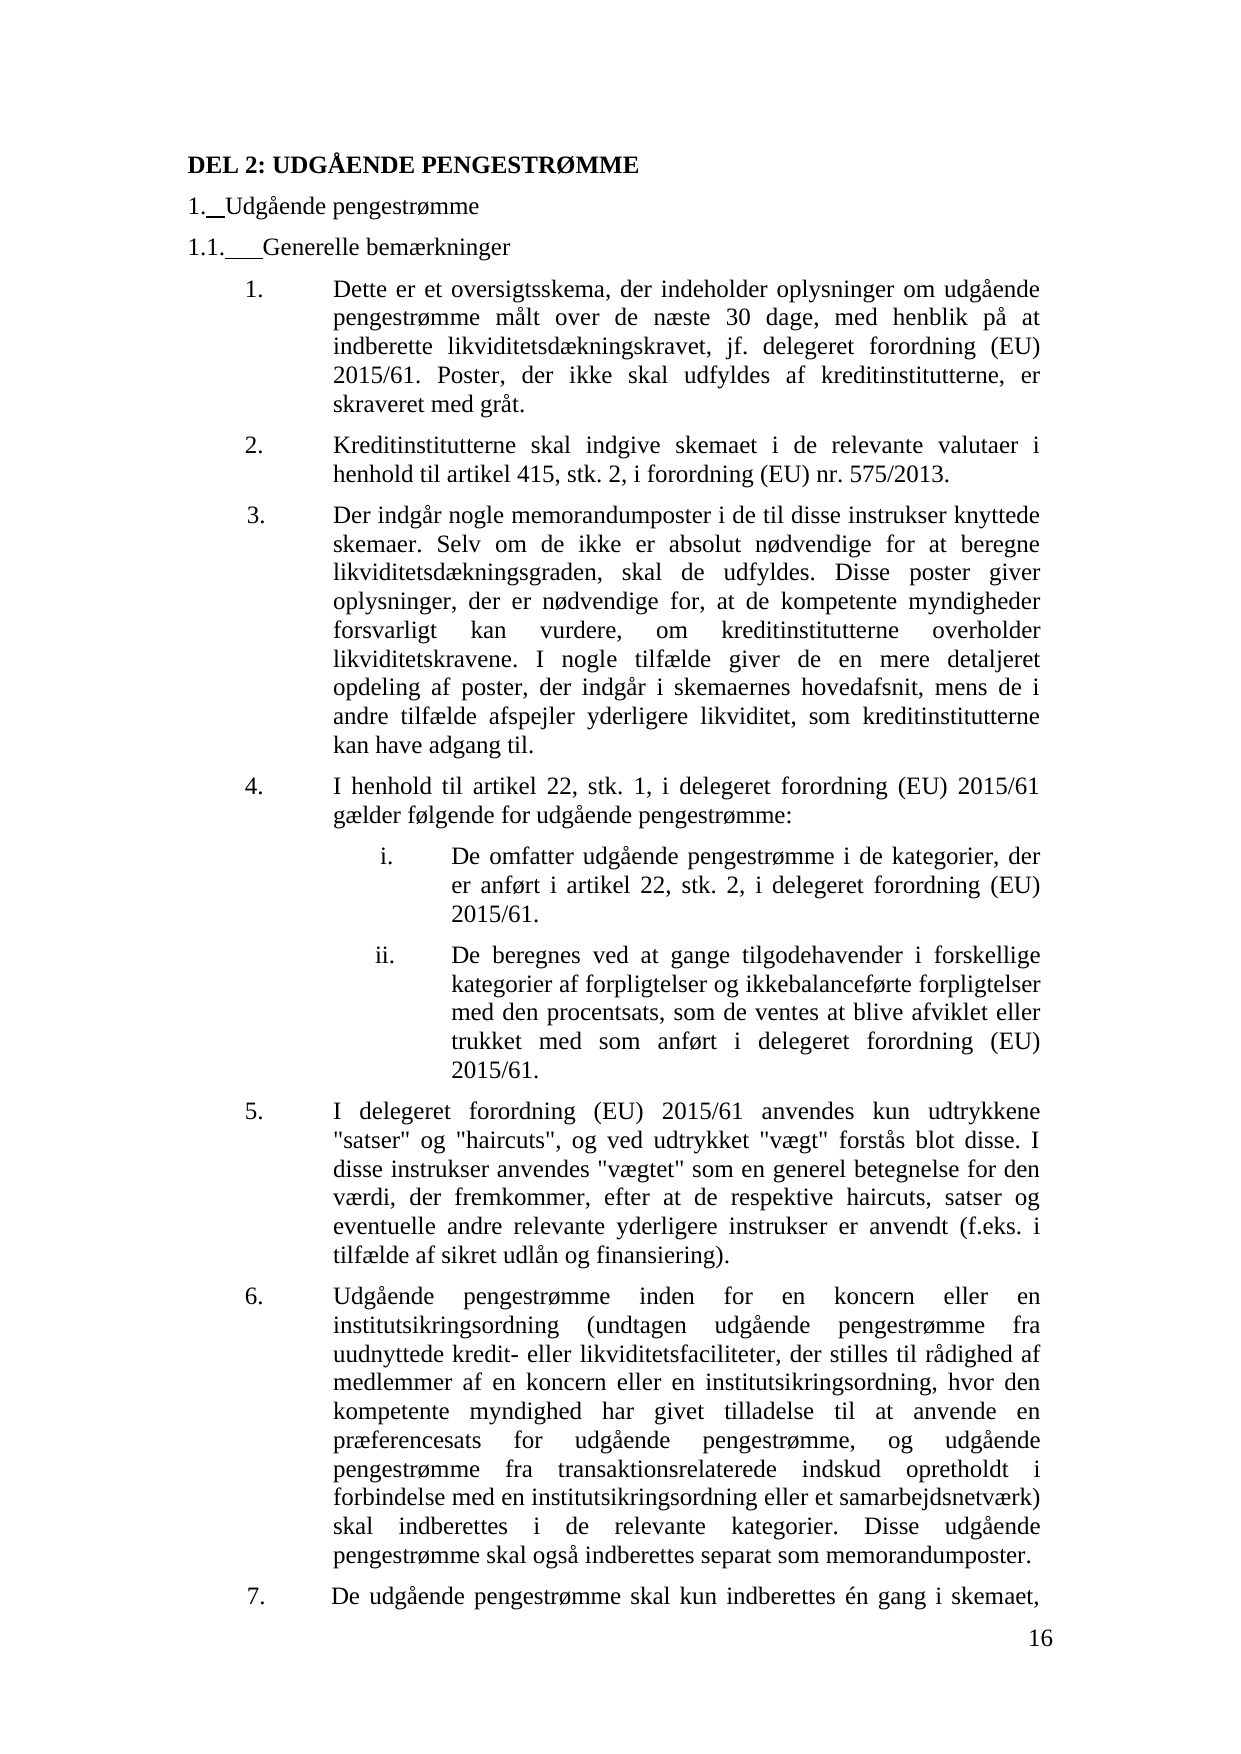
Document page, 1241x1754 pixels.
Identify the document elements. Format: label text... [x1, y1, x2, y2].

text 2. Kreditinstitutterne skal indgive skemaet i de relevante valutaer i henhold til artikel 415, stk. 2, i forordning (EU) nr. 575/2013. [244, 430, 1040, 487]
text 5. I delegeret forordning (EU) 2015/61 anvendes kun udtrykkene "satser" og "haircuts", og ved udtrykket "vægt" forstås blot disse. I disse instrukser anvendes "vægtet" som en generel betegnelse for den værdi, der fremkommer, efter at de respektive haircuts, satser og eventuelle andre relevante yderligere instrukser er anvendt (f.eks. i tilfælde af sikret udlån og finansiering). [244, 1096, 1041, 1269]
list 1.1. Generelle bemærkninger [187, 232, 1053, 261]
text DEL 2: UDGÅENDE PENGESTRØMME [187, 150, 846, 179]
text 6. Udgående pengestrømme inden for en koncern eller en institutsikringsordning (undtagen udgående pengestrømme fra uudnyttede kredit- eller likviditetsfaciliteter, der stilles til rådighed af medlemmer af en koncern eller en institutsikringsordning, hvor den kompetente myndighed har givet tilladelse til at anvende en præferencesats for udgående pengestrømme, og udgående pengestrømme fra transaktionsrelaterede indskud opretholdt i forbindelse med en institutsikringsordning eller et samarbejdsnetværk) skal indberettes i de relevante kategorier. Disse udgående pengestrømme skal også indberettes separat som memorandumposter. [244, 1281, 1041, 1569]
text ii. De beregnes ved at gange tilgodehavender i forskellige kategorier af forpligtelser og ikkebalanceførte forpligtelser med den procentsats, som de ventes at blive afviklet eller trukket med som anført i delegeret forordning (EU) 2015/61. [375, 940, 1041, 1084]
text i. De omfatter udgående pengestrømme i de kategorier, der er anført i artikel 22, stk. 2, i delegeret forordning (EU) 2015/61. [380, 841, 1041, 927]
text 1. Dette er et oversigtsskema, der indeholder oplysninger om udgående pengestrømme målt over de næste 30 dage, med henblik på at indberette likviditetsdækningskravet, jf. delegeret forordning (EU) 2015/61. Poster, der ikke skal udfyldes af kreditinstitutterne, er skraveret med gråt. [244, 274, 1041, 417]
text 4. I henhold til artikel 22, stk. 1, i delegeret forordning (EU) 2015/61 gælder følgende for udgående pengestrømme: [244, 771, 1041, 829]
list 1. Udgående pengestrømme [187, 191, 1053, 220]
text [247, 1581, 1041, 1610]
text 3. Der indgår nogle memorandumposter i de til disse instrukser knyttede skemaer. Selv om de ikke er absolut nødvendige for at beregne likviditetsdækningsgraden, skal de udfyldes. Disse poster giver oplysninger, der er nødvendige for, at de kompetente myndigheder forsvarligt kan vurdere, om kreditinstitutterne overholder likviditetskravene. I nogle tilfælde giver de en mere detaljeret opdeling af poster, der indgår i skemaernes hovedafsnit, mens de i andre tilfælde afspejler yderligere likviditet, som kreditinstitutterne kan have adgang til. [247, 500, 1041, 759]
